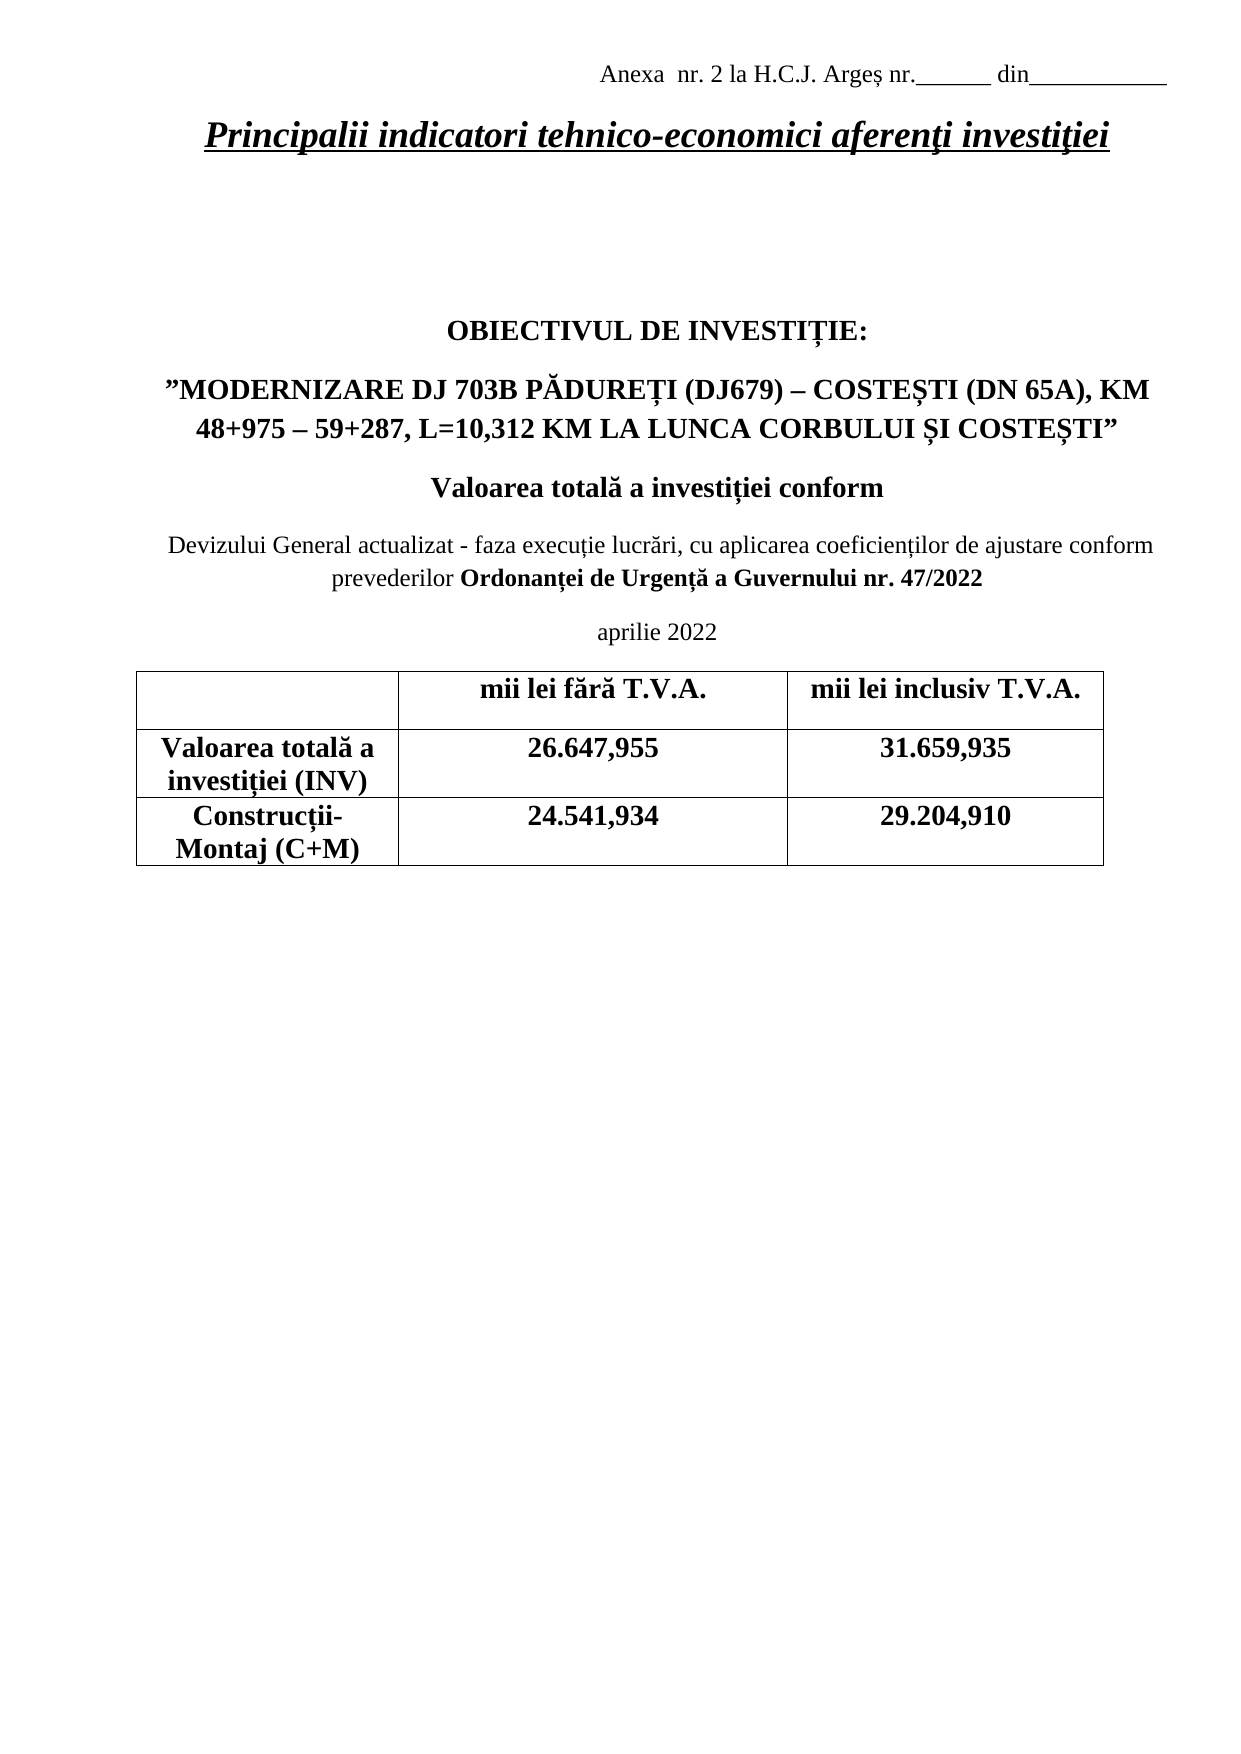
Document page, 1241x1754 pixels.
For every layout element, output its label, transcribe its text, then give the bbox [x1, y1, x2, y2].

text Valoarea totală a investiției conform [148, 470, 1167, 504]
text OBIECTIVUL DE INVESTIȚIE: [148, 313, 1167, 347]
text Principalii indicatori tehnico-economici aferenţi investiţiei [148, 113, 1167, 156]
table_cell 24.541,934 [399, 798, 787, 865]
text ”MODERNIZARE DJ 703B PĂDUREȚI (DJ679) – COSTEȘTI (DN 65A), KM 48+975 – 59+287, L=10,312 KM LA LUNCA CORBULUI ȘI COSTEȘTI” [148, 372, 1167, 444]
table_cell 26.647,955 [399, 730, 787, 797]
table_cell Construcții-Montaj (C+M) [137, 798, 398, 865]
table_header [137, 672, 398, 729]
table_header mii lei fără T.V.A. [399, 672, 787, 729]
text aprilie 2022 [148, 617, 1167, 645]
text Anexa nr. 2 la H.C.J. Argeș nr.______ din___________ [148, 59, 1167, 88]
table_header mii lei inclusiv T.V.A. [788, 672, 1103, 729]
table_cell Valoarea totală a investiției (INV) [137, 730, 398, 797]
table_cell 31.659,935 [788, 730, 1103, 797]
table_cell 29.204,910 [788, 798, 1103, 865]
text Devizului General actualizat - faza execuție lucrări, cu aplicarea coeficienților de ajustare conform prevederilor Ordonanței de Urgență a Guvernului nr. 47/2022 [148, 530, 1167, 592]
